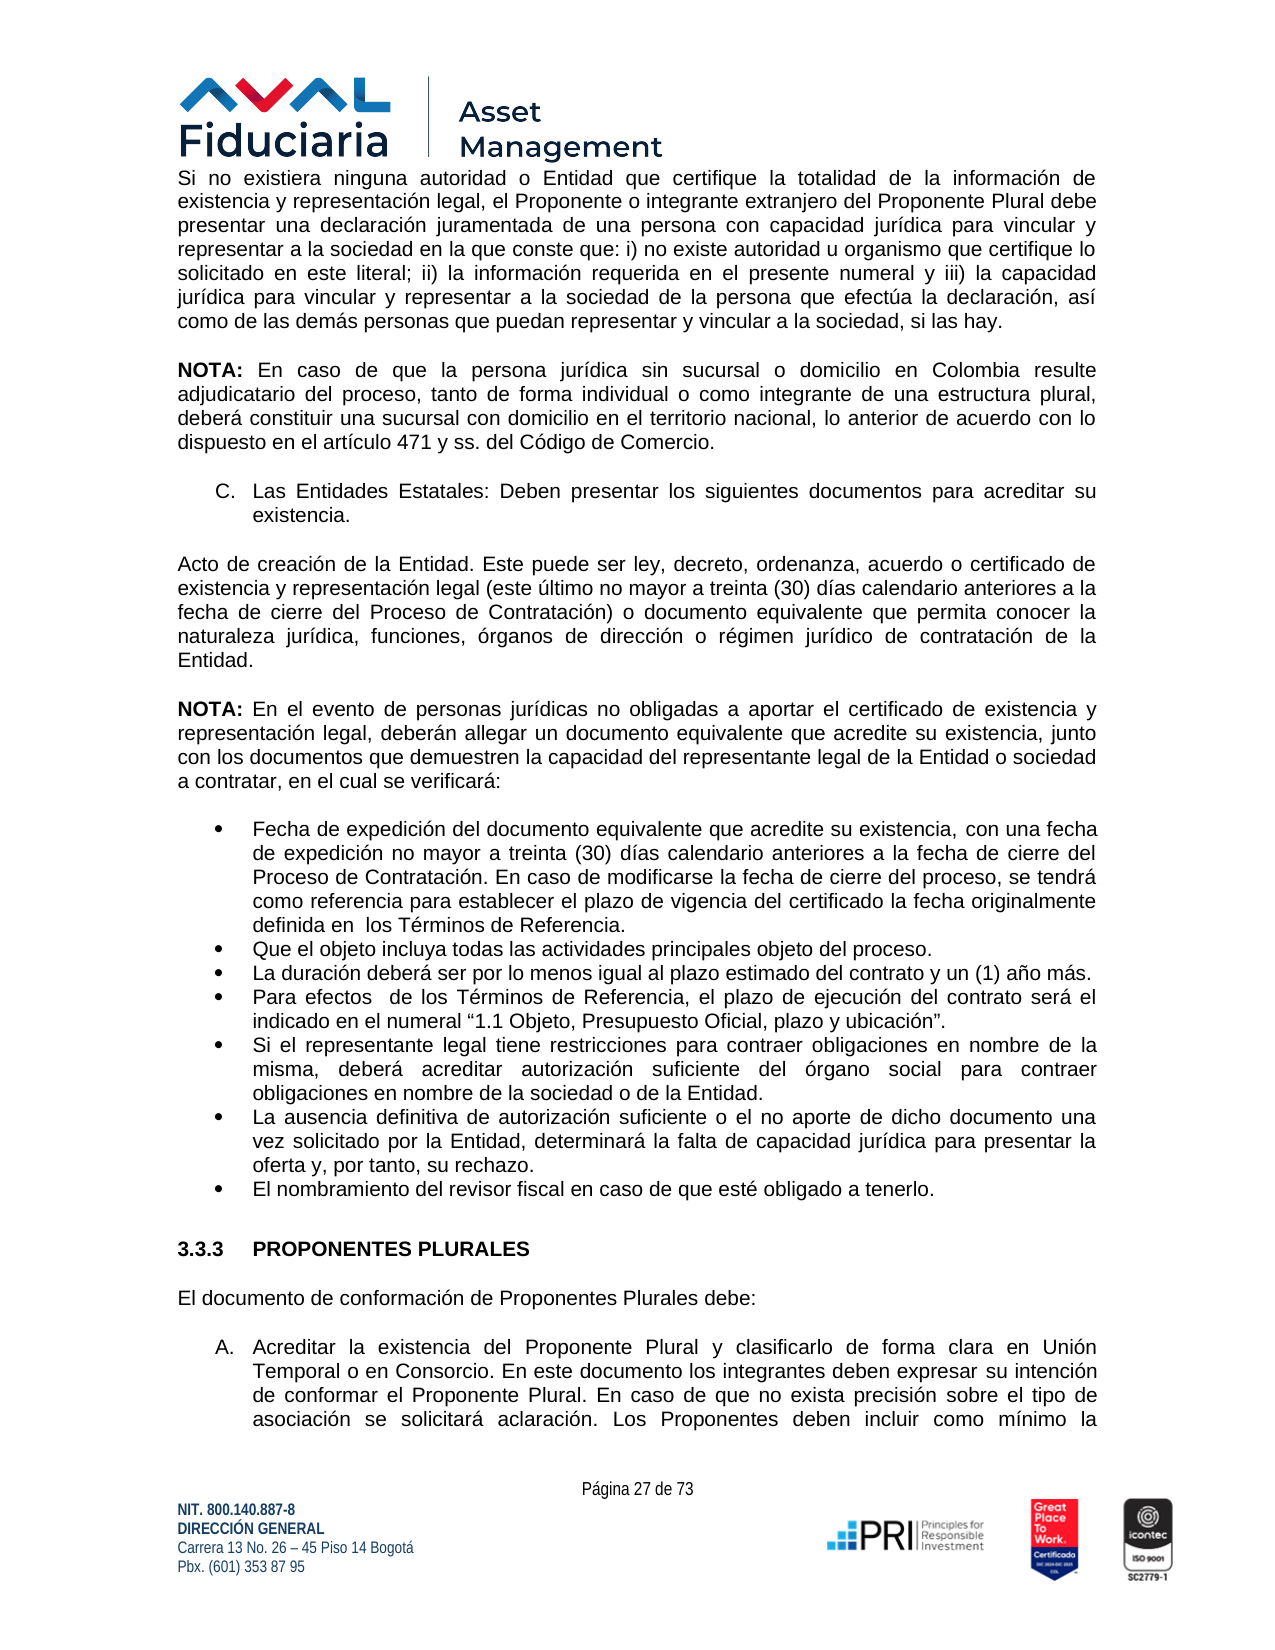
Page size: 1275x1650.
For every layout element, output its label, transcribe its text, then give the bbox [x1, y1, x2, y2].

list La ausencia definitiva de autorización suficiente o el no aporte de dicho documento una vez solicitado por la Entidad, determinará la falta de capacidad jurídica para presentar la oferta y, por tanto, su rechazo. [215, 1104, 1098, 1176]
text Si no existiera ninguna autoridad o Entidad que certifique la totalidad de la información de existencia y representación legal, el Proponente o integrante extranjero del Proponente Plural debe presentar una declaración juramentada de una persona con capacidad jurídica para vincular y representar a la sociedad en la que conste que: i) no existe autoridad u organismo que certifique lo solicitado en este literal; ii) la información requerida en el presente numeral y iii) la capacidad jurídica para vincular y representar a la sociedad de la persona que efectúa la declaración, así como de las demás personas que puedan representar y vincular a la sociedad, si las hay. [177, 165, 1098, 333]
list Para efectos de los Términos de Referencia, el plazo de ejecución del contrato será el indicado en el numeral “1.1 Objeto, Presupuesto Oficial, plazo y ubicación”. [215, 984, 1098, 1032]
list La duración deberá ser por lo menos igual al plazo estimado del contrato y un (1) año más. [215, 960, 1098, 984]
text Acto de creación de la Entidad. Este puede ser ley, decreto, ordenanza, acuerdo o certificado de existencia y representación legal (este último no mayor a treinta (30) días calendario anteriores a la fecha de cierre del Proceso de Contratación) o documento equivalente que permita conocer la naturaleza jurídica, funciones, órganos de dirección o régimen jurídico de contratación de la Entidad. [177, 552, 1098, 672]
list PROPONENTES PLURALES [177, 1237, 1098, 1261]
list Fecha de expedición del documento equivalente que acredite su existencia, con una fecha de expedición no mayor a treinta (30) días calendario anteriores a la fecha de cierre del Proceso de Contratación. En caso de modificarse la fecha de cierre del proceso, se tendrá como referencia para establecer el plazo de vigencia del certificado la fecha originalmente definida en los Términos de Referencia. [215, 816, 1098, 936]
list Las Entidades Estatales: Deben presentar los siguientes documentos para acreditar su existencia. [215, 479, 1098, 527]
text El documento de conformación de Proponentes Plurales debe: [177, 1286, 1098, 1310]
text NOTA: En caso de que la persona jurídica sin sucursal o domicilio en Colombia resulte adjudicatario del proceso, tanto de forma individual o como integrante de una estructura plural, deberá constituir una sucursal con domicilio en el territorio nacional, lo anterior de acuerdo con lo dispuesto en el artículo 471 y ss. del Código de Comercio. [177, 358, 1098, 454]
picture [813, 1498, 1179, 1580]
list El nombramiento del revisor fiscal en caso de que esté obligado a tenerlo. [215, 1176, 1098, 1201]
text NOTA: En el evento de personas jurídicas no obligadas a aportar el certificado de existencia y representación legal, deberán allegar un documento equivalente que acredite su existencia, junto con los documentos que demuestren la capacidad del representante legal de la Entidad o sociedad a contratar, en el cual se verificará: [177, 697, 1098, 792]
picture [177, 73, 665, 166]
list Si el representante legal tiene restricciones para contraer obligaciones en nombre de la misma, deberá acreditar autorización suficiente del órgano social para contraer obligaciones en nombre de la sociedad o de la Entidad. [215, 1032, 1098, 1104]
list Que el objeto incluya todas las actividades principales objeto del proceso. [215, 936, 1098, 960]
